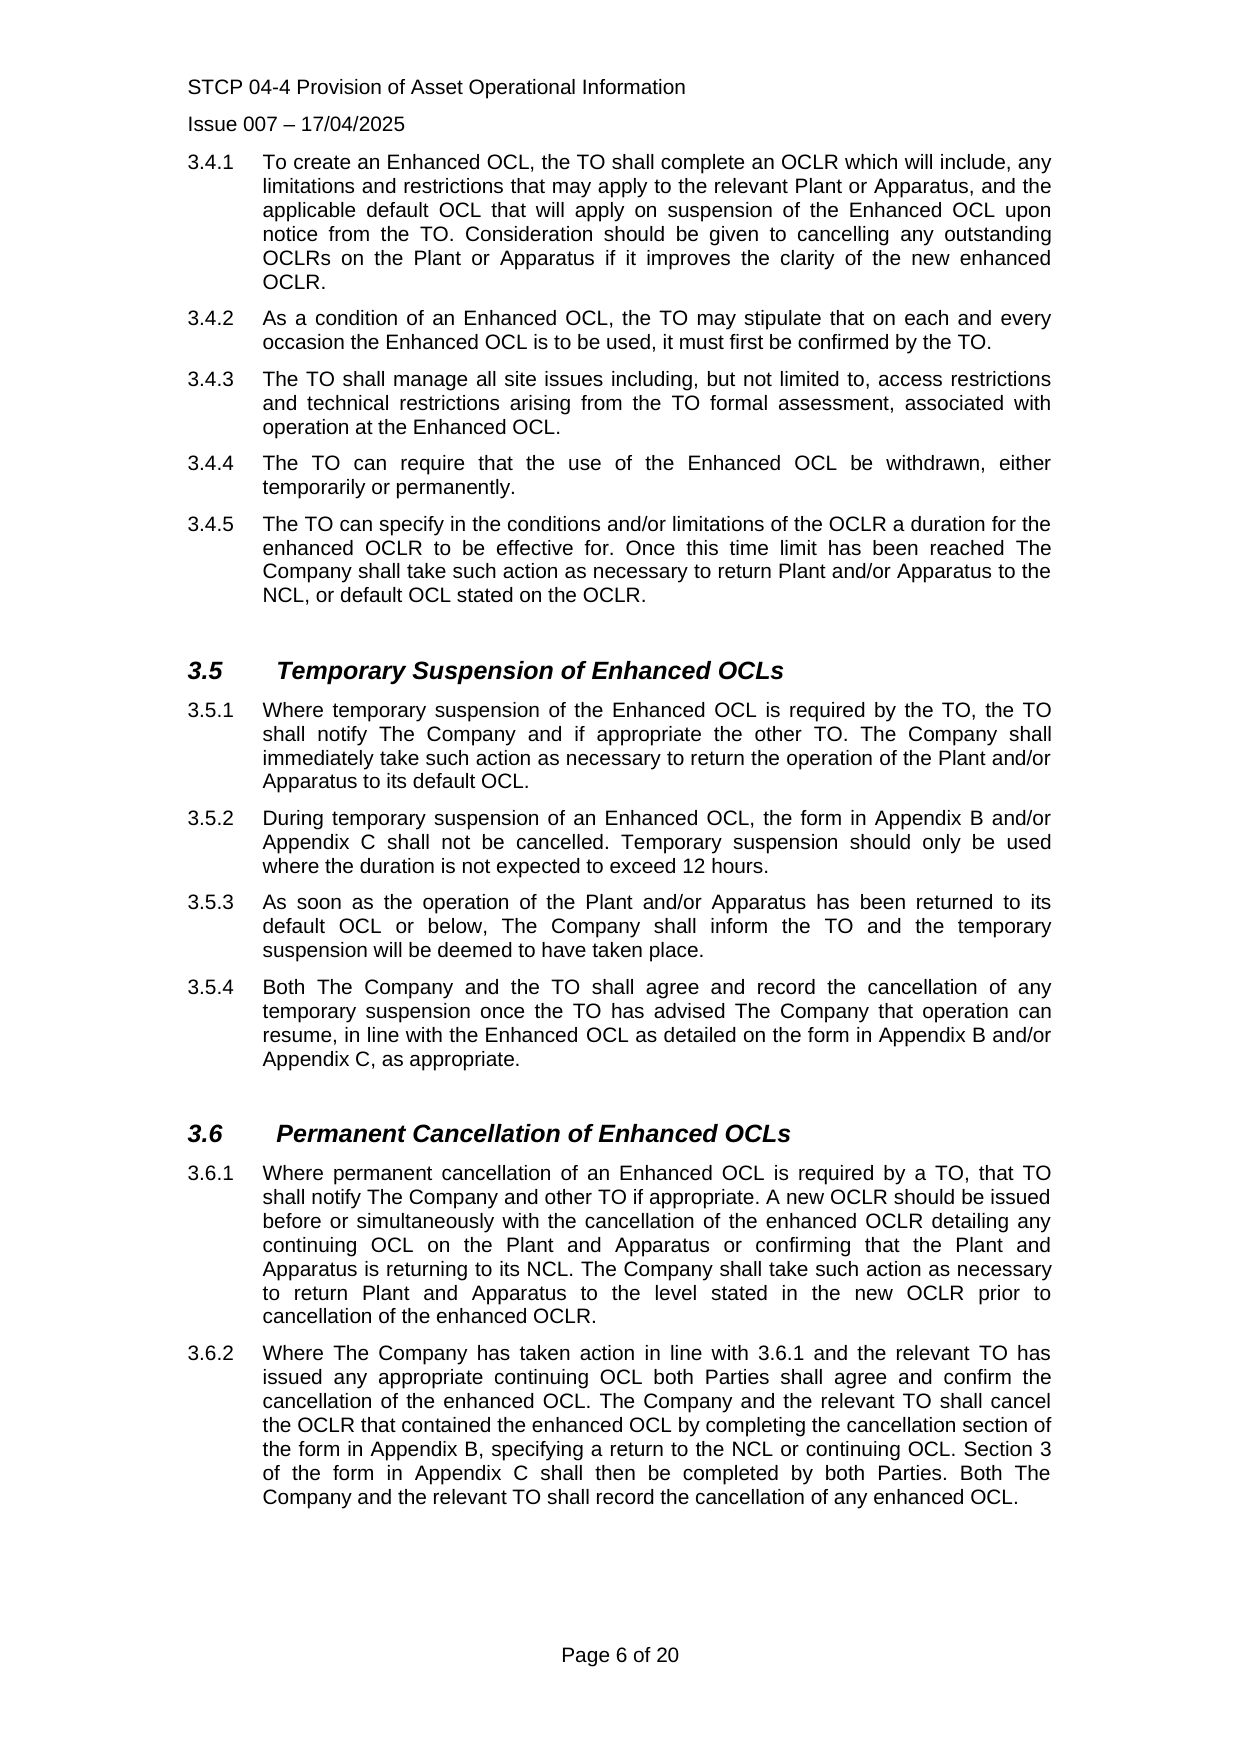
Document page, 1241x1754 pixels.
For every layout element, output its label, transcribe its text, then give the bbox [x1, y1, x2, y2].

subtitle As soon as the operation of the Plant and/or Apparatus has been returned to its default OCL or below, The Company shall inform the TO and the temporary suspension will be deemed to have taken place. [187, 890, 1053, 962]
subtitle Both The Company and the TO shall agree and record the cancellation of any temporary suspension once the TO has advised The Company that operation can resume, in line with the Enhanced OCL as detailed on the form in Appendix B and/or Appendix C, as appropriate. [187, 974, 1053, 1070]
subtitle Temporary Suspension of Enhanced OCLs [187, 656, 1053, 685]
subtitle To create an Enhanced OCL, the TO shall complete an OCLR which will include, any limitations and restrictions that may apply to the relevant Plant or Apparatus, and the applicable default OCL that will apply on suspension of the Enhanced OCL upon notice from the TO. Consideration should be given to cancelling any outstanding OCLRs on the Plant or Apparatus if it improves the clarity of the new enhanced OCLR. [187, 150, 1053, 294]
subtitle The TO shall manage all site issues including, but not limited to, access restrictions and technical restrictions arising from the TO formal assessment, associated with operation at the Enhanced OCL. [187, 367, 1053, 438]
subtitle The TO can specify in the conditions and/or limitations of the OCLR a duration for the enhanced OCLR to be effective for. Once this time limit has been reached The Company shall take such action as necessary to return Plant and/or Apparatus to the NCL, or default OCL stated on the OCLR. [187, 511, 1053, 607]
list Where The Company has taken action in line with 3.6.1 and the relevant TO has issued any appropriate continuing OCL both Parties shall agree and confirm the cancellation of the enhanced OCL. The Company and the relevant TO shall cancel the OCLR that contained the enhanced OCL by completing the cancellation section of the form in Appendix B, specifying a return to the NCL or continuing OCL. Section 3 of the form in Appendix C shall then be completed by both Parties. Both The Company and the relevant TO shall record the cancellation of any enhanced OCL. [187, 1341, 1053, 1508]
subtitle The TO can require that the use of the Enhanced OCL be withdrawn, either temporarily or permanently. [187, 451, 1053, 499]
subtitle During temporary suspension of an Enhanced OCL, the form in Appendix B and/or Appendix C shall not be cancelled. Temporary suspension should only be used where the duration is not expected to exceed 12 hours. [187, 806, 1053, 878]
subtitle Permanent Cancellation of Enhanced OCLs [187, 1119, 1053, 1148]
subtitle Where permanent cancellation of an Enhanced OCL is required by a TO, that TO shall notify The Company and other TO if appropriate. A new OCLR should be issued before or simultaneously with the cancellation of the enhanced OCLR detailing any continuing OCL on the Plant and Apparatus or confirming that the Plant and Apparatus is returning to its NCL. The Company shall take such action as necessary to return Plant and Apparatus to the level stated in the new OCLR prior to cancellation of the enhanced OCLR. [187, 1161, 1053, 1328]
subtitle As a condition of an Enhanced OCL, the TO may stipulate that on each and every occasion the Enhanced OCL is to be used, it must first be confirmed by the TO. [187, 306, 1053, 354]
subtitle Where temporary suspension of the Enhanced OCL is required by the TO, the TO shall notify The Company and if appropriate the other TO. The Company shall immediately take such action as necessary to return the operation of the Plant and/or Apparatus to its default OCL. [187, 697, 1053, 793]
